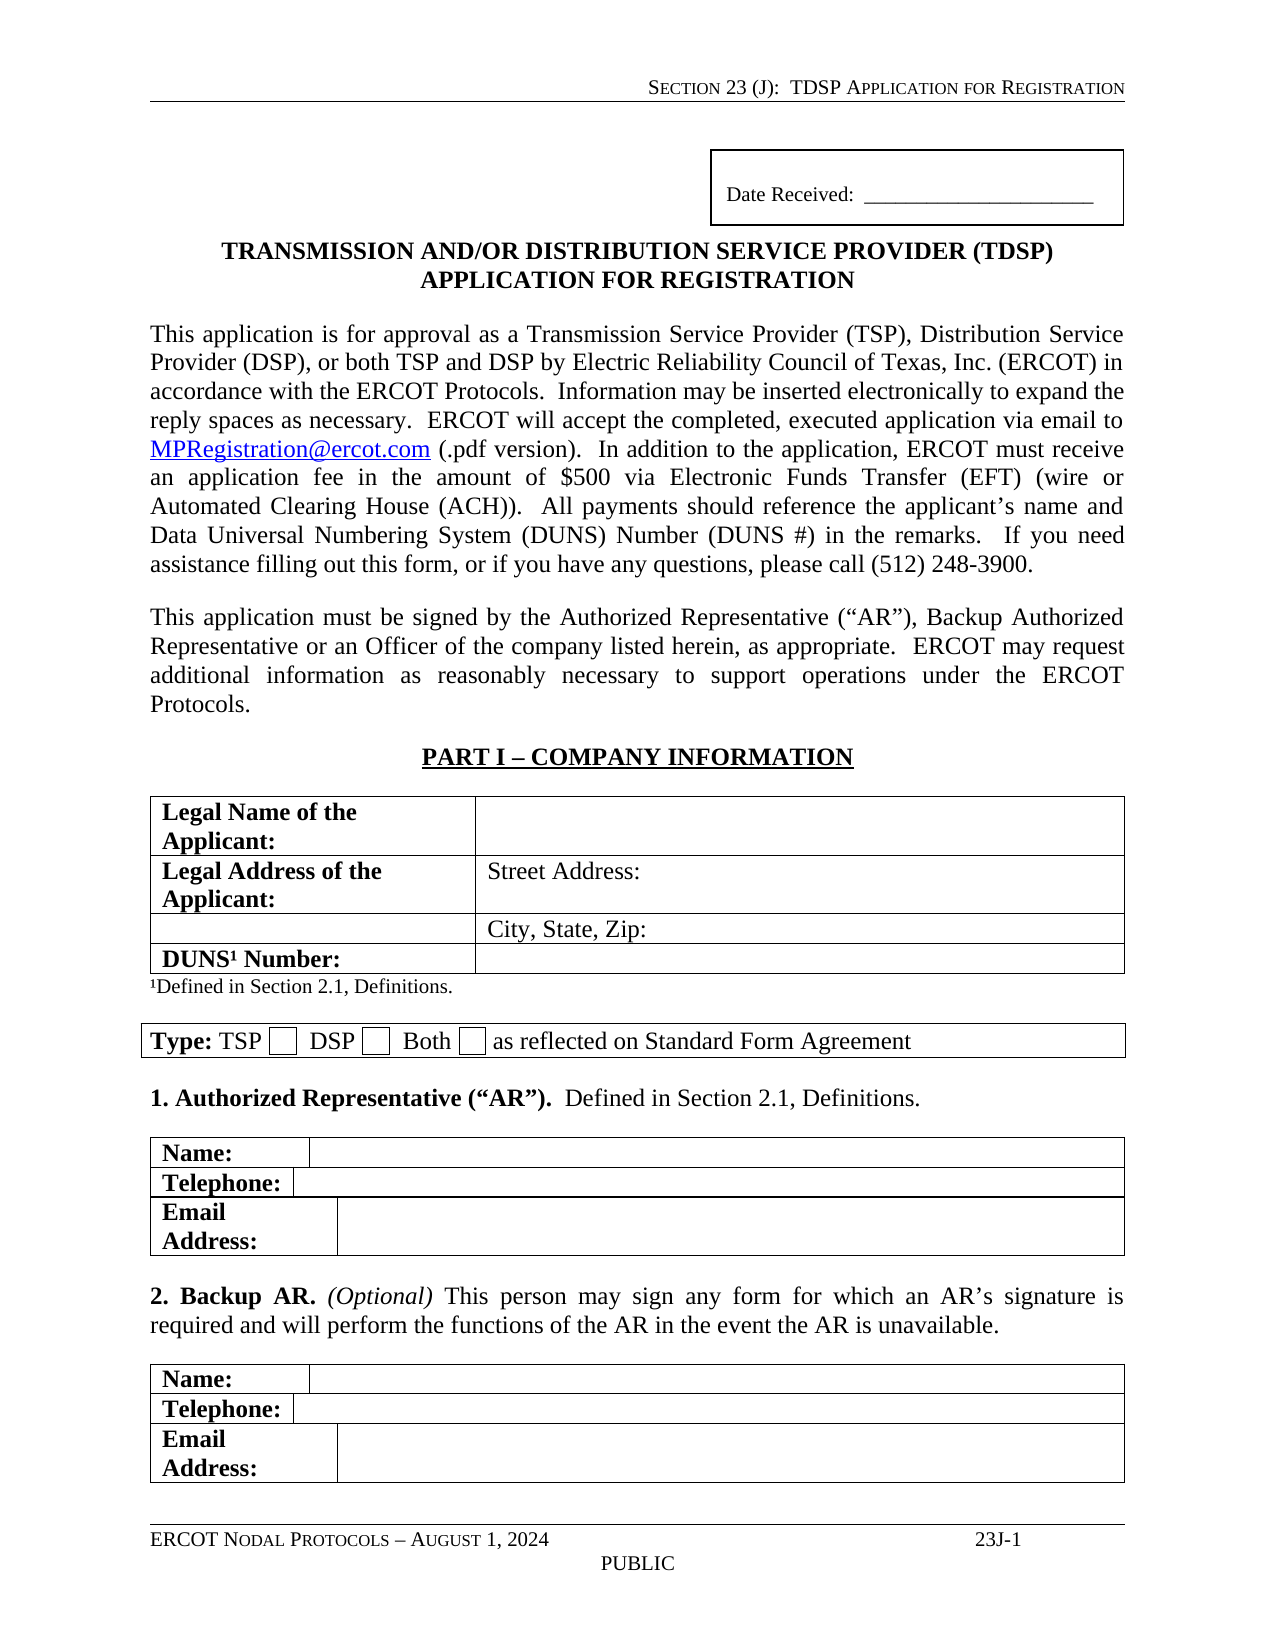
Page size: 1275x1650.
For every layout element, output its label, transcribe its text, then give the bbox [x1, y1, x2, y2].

table_header Name: [151, 1138, 309, 1167]
table_cell [476, 944, 1124, 973]
text 2. Backup AR. (Optional) This person may sign any form for which an AR’s signature is required and will perform the functions of the AR in the event the AR is unavailable. [150, 1281, 1125, 1338]
text 1. Authorized Representative (“AR”). Defined in Section 2.1, Definitions. [150, 1083, 1125, 1112]
text PART I – Company Information [150, 742, 1125, 771]
text Type: TSP DSP Both as reflected on Standard Form Agreement [142, 1024, 1125, 1057]
table_cell Street Address: [476, 856, 1124, 913]
table_cell [151, 914, 475, 943]
text This application is for approval as a Transmission Service Provider (TSP), Distribution Service Provider (DSP), or both TSP and DSP by Electric Reliability Council of Texas, Inc. (ERCOT) in accordance with the ERCOT Protocols. Information may be inserted electronically to expand the reply spaces as necessary. ERCOT will accept the completed, executed application via email to MPRegistration@ercot.com (.pdf version). In addition to the application, ERCOT must receive an application fee in the amount of $500 via Electronic Funds Transfer (EFT) (wire or Automated Clearing House (ACH)). All payments should reference the applicant’s name and Data Universal Numbering System (DUNS) Number (DUNS #) in the remarks. If you need assistance filling out this form, or if you have any questions, please call (512) 248-3900. [150, 319, 1125, 577]
table_header [476, 797, 1124, 855]
table_cell DUNS¹ Number: [151, 944, 475, 973]
table_cell City, State, Zip: [476, 914, 1124, 943]
text TRANSMISSION AND/OR DISTRIBUTION SERVICE PROVIDER (TDSP) [150, 236, 1125, 265]
table_cell Legal Address of the Applicant: [151, 856, 475, 913]
table_cell [338, 1198, 1124, 1255]
text This application must be signed by the Authorized Representative (“AR”), Backup Authorized Representative or an Officer of the company listed herein, as appropriate. ERCOT may request additional rmation as reasonably necessary to support operations under the ERCOT Protocols. [150, 602, 1125, 717]
table_cell Telephone: [151, 1394, 293, 1423]
table_header [310, 1365, 1124, 1393]
text ¹Defined in Section 2.1, Definitions. [150, 974, 1125, 998]
table_header Legal Name of the Applicant: [151, 797, 475, 855]
table_header Name: [151, 1365, 309, 1393]
table_cell Telephone: [151, 1168, 293, 1196]
table_cell Email Address: [151, 1424, 337, 1482]
table_cell [338, 1424, 1124, 1482]
table_cell [294, 1168, 1124, 1196]
table_cell Email Address: [151, 1198, 337, 1255]
text APPLICATION FOR REGISTRATION [150, 265, 1125, 294]
table_header [310, 1138, 1124, 1167]
table_cell [294, 1394, 1124, 1423]
